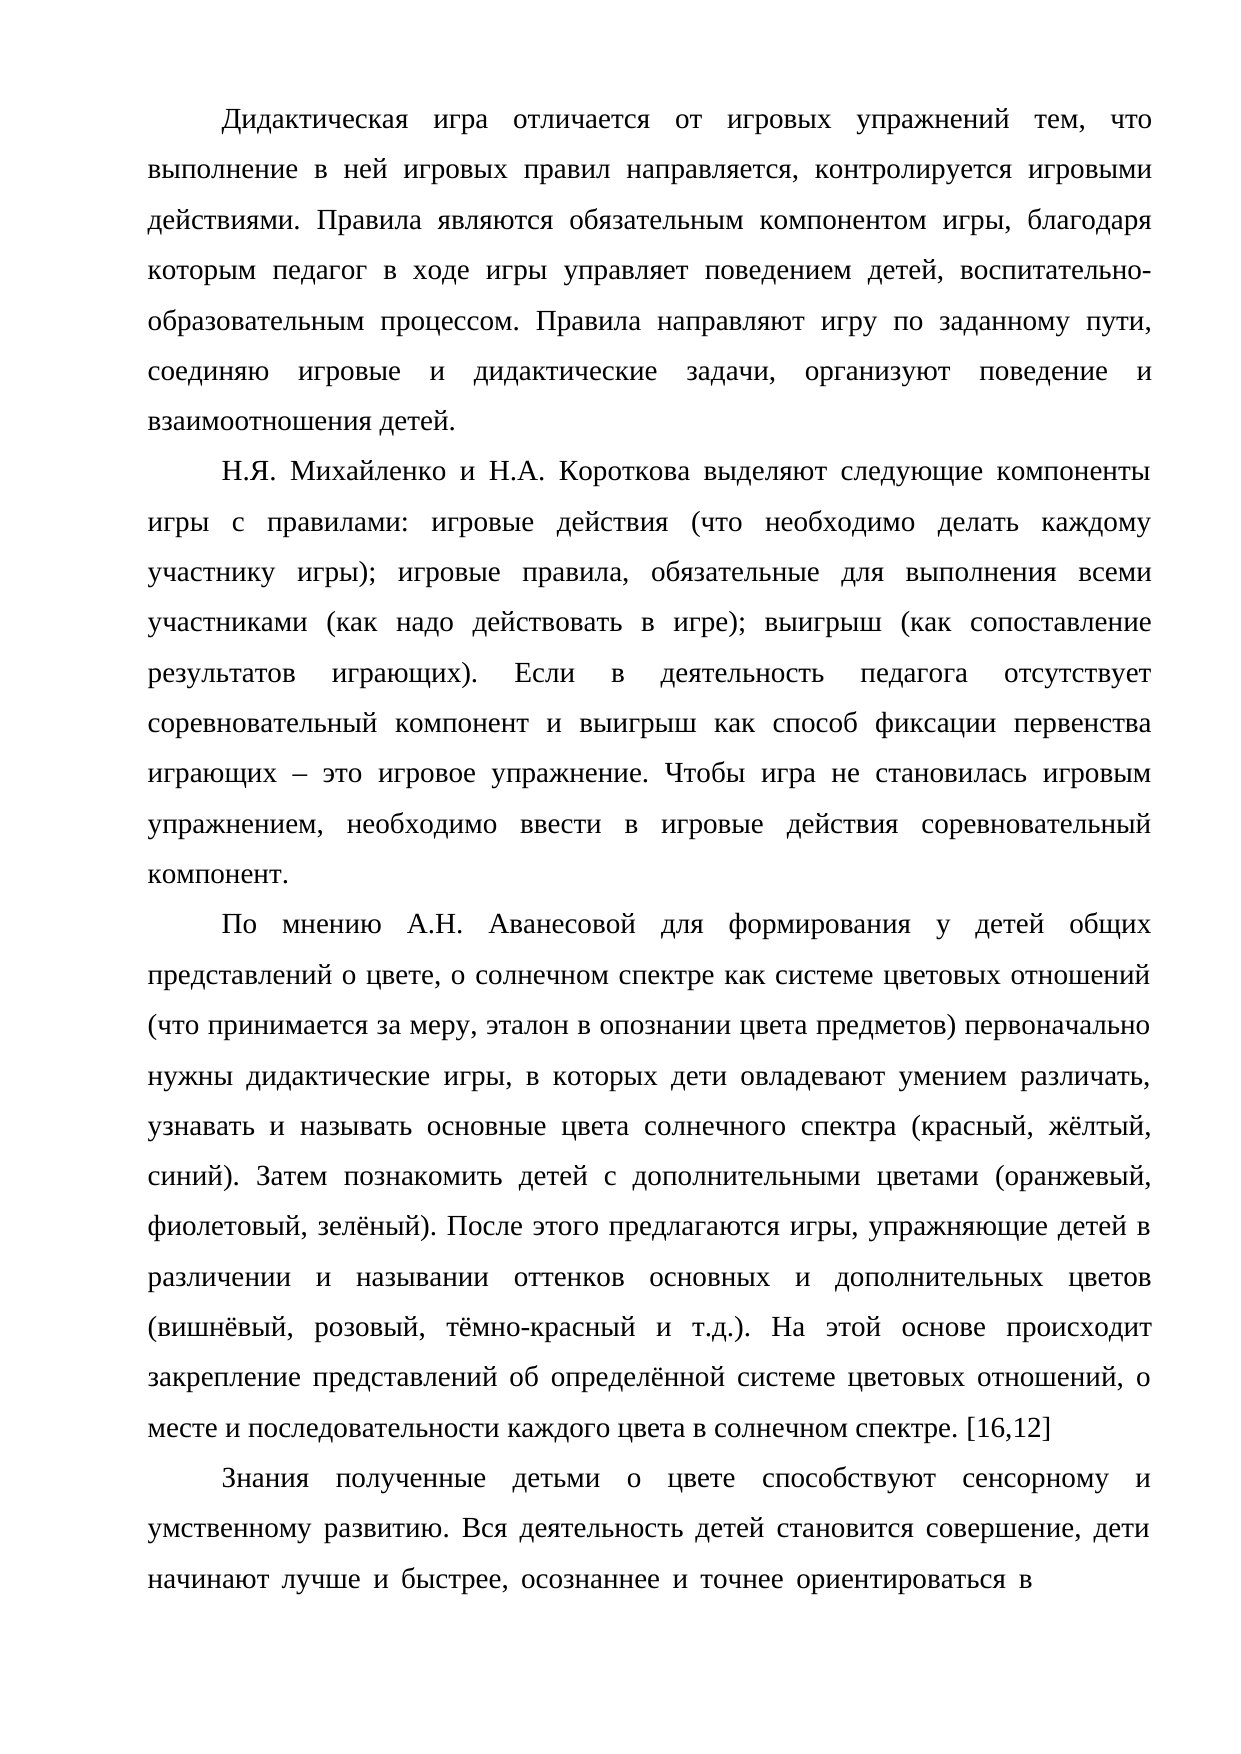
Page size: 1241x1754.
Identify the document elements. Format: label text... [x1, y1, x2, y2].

text Знания полученные детьми о цвете способствуют сенсорному и умственному развитию. Вся деятельность детей становится совершение, дети начинают лучше и быстрее, осознаннее и точнее ориентироваться в [147, 1460, 1151, 1594]
text По мнению А.Н. Аванесовой для формирования у детей общих представлений о цвете, о солнечном спектре как системе цветовых отношений (что принимается за меру, эталон в опознании цвета предметов) первоначально нужны дидактические игры, в которых дети овладевают умением различать, узнавать и называть основные цвета солнечного спектра (красный, жёлтый, синий). Затем познакомить детей с дополнительными цветами (оранжевый, фиолетовый, зелёный). После этого предлагаются игры, упражняющие детей в различении и назывании оттенков основных и дополнительных цветов (вишнёвый, розовый, тёмно-красный и т.д.). На этой основе происходит закрепление представлений об определённой системе цветовых отношений, о месте и последовательности каждого цвета в солнечном спектре. [16,12] [147, 907, 1152, 1443]
text Дидактическая игра отличается от игровых упражнений тем, что выполнение в ней игровых правил направляется, контролируется игровыми действиями. Правила являются обязательным компонентом игры, благодаря которым педагог в ходе игры управляет поведением детей, воспитательно- образовательным процессом. Правила направляют игру по заданному пути, соединяю игровые и дидактические задачи, организуют поведение и взаимоотношения детей. [147, 101, 1152, 437]
text Н.Я. Михайленко и Н.А. Короткова выделяют следующие компоненты игры с правилами: игровые действия (что необходимо делать каждому участнику игры); игровые правила, обязательные для выполнения всеми участниками (как надо действовать в игре); выигрыш (как сопоставление результатов играющих). Если в деятельность педагога отсутствует соревновательный компонент и выигрыш как способ фиксации первенства играющих – это игровое упражнение. Чтобы игра не становилась игровым упражнением, необходимо ввести в игровые действия соревновательный компонент. [147, 453, 1152, 889]
